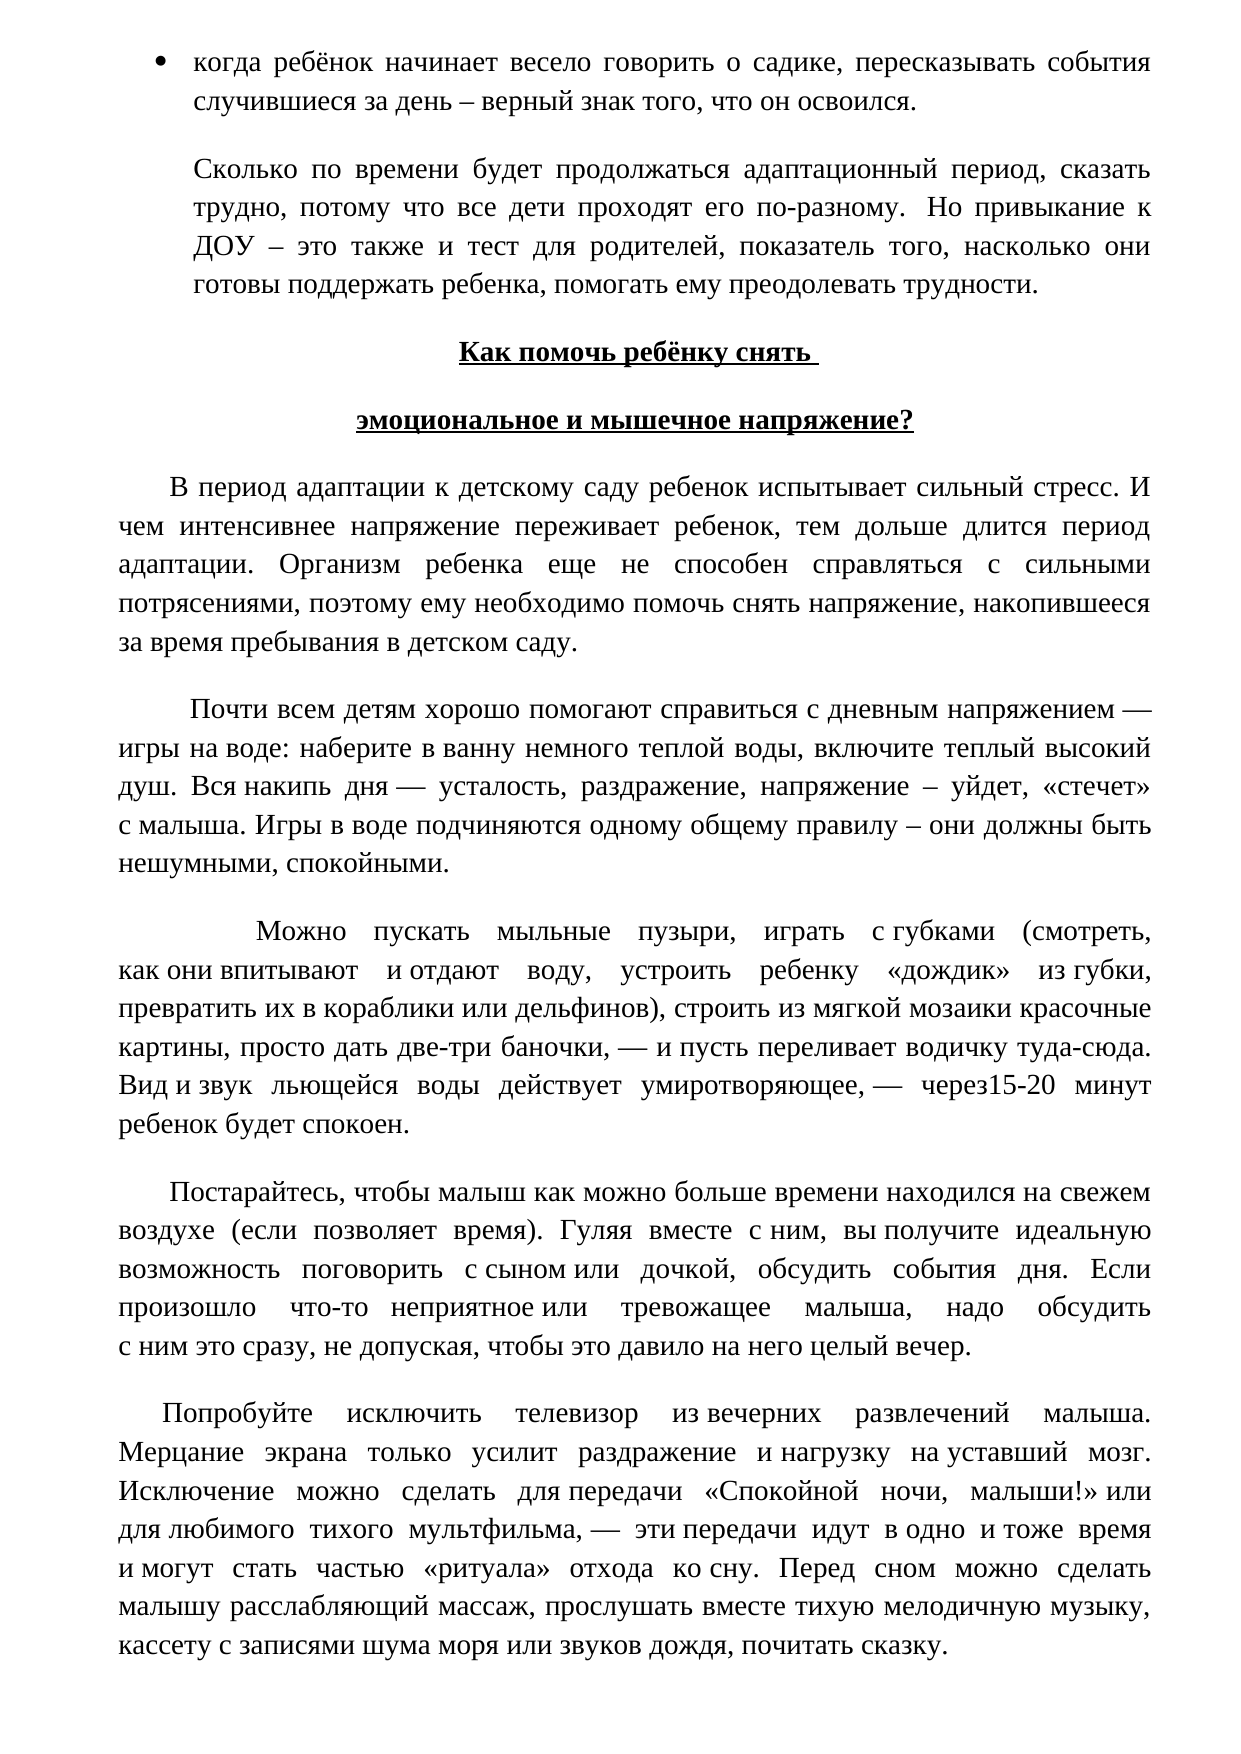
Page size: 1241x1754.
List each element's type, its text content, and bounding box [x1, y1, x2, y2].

text Постарайтесь, чтобы малыш как можно больше времени находился на свежем воздухе (если позволяет время). Гуляя вместе с ним, вы получите идеальную возможность поговорить с сыном или дочкой, обсудить события дня. Если произошло что-то неприятное или тревожащее малыша, надо обсудить с ним это сразу, не допуская, чтобы это давило на него целый вечер. [118, 1174, 1152, 1361]
text Почти всем детям хорошо помогают справиться с дневным напряжением — игры на воде: наберите в ванну немного теплой воды, включите теплый высокий душ. Вся накипь дня — усталость, раздражение, напряжение – уйдет, «стечет» с малыша. Игры в воде подчиняются одному общему правилу – они должны быть нешумными, спокойными. [118, 691, 1152, 879]
list когда ребёнок начинает весело говорить о садике, пересказывать события случившиеся за день – верный знак того, что он освоился. [156, 44, 1152, 117]
text эмоциональное и мышечное напряжение? [118, 402, 1152, 435]
text В период адаптации к детскому саду ребенок испытывает сильный стресс. И чем интенсивнее напряжение переживает ребенок, тем дольше длится период адаптации. Организм ребенка еще не способен справляться с сильными потрясениями, поэтому ему необходимо помочь снять напряжение, накопившееся за время пребывания в детском саду. [118, 469, 1152, 657]
text Сколько по времени будет продолжаться адаптационный период, сказать трудно, потому что все дети проходят его по-разному. Но привыкание к ДОУ – это также и тест для родителей, показатель того, насколько они готовы поддержать ребенка, помогать ему преодолевать трудности. [193, 151, 1152, 300]
text Попробуйте исключить телевизор из вечерних развлечений малыша. Мерцание экрана только усилит раздражение и нагрузку на уставший мозг. Исключение можно сделать для передачи «Спокойной ночи, малыши!» или для любимого тихого мультфильма, — эти передачи идут в одно и тоже время и могут стать частью «ритуала» отхода ко сну. Перед сном можно сделать малышу расслабляющий массаж, прослушать вместе тихую мелодичную музыку, кассету с записями шума моря или звуков дождя, почитать сказку. [118, 1396, 1152, 1660]
text Можно пускать мыльные пузыри, играть с губками (смотреть, как они впитывают и отдают воду, устроить ребенку «дождик» из губки, превратить их в кораблики или дельфинов), строить из мягкой мозаики красочные картины, просто дать две-три баночки, — и пусть переливает водичку туда-сюда. Вид и звук льющейся воды действует умиротворяющее, — через15-20 минут ребенок будет спокоен. [118, 913, 1152, 1139]
text Как помочь ребёнку снять [118, 334, 1152, 368]
